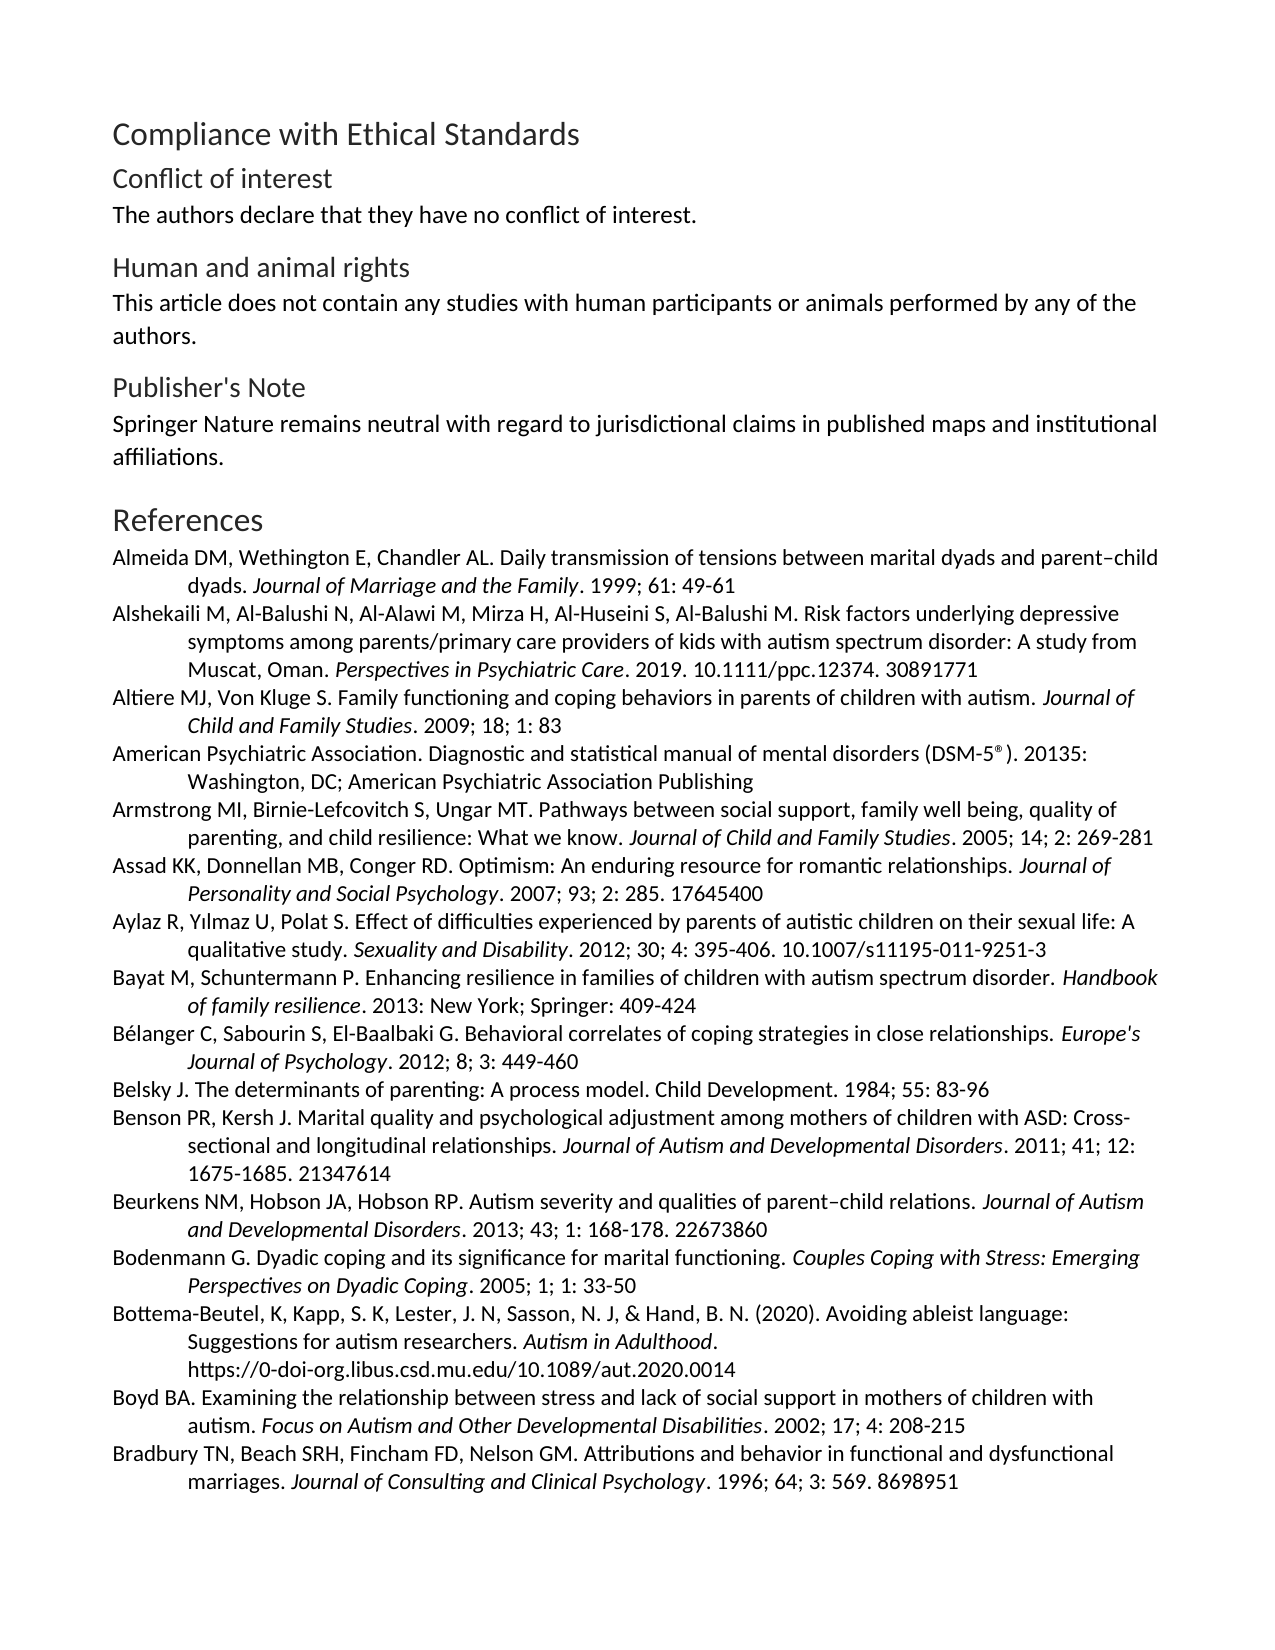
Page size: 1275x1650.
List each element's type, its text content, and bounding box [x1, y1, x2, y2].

subtitle Publisher's Note [112, 369, 1162, 405]
text Alshekaili M, Al-Balushi N, Al-Alawi M, Mirza H, Al-Huseini S, Al-Balushi M. Risk factors underlying depressive symptoms among parents/primary care providers of kids with autism spectrum disorder: A study from Muscat, Oman. Perspectives in Psychiatric Care. 2019. 10.1111/ppc.12374. 30891771 [112, 599, 1162, 683]
text Belsky J. The determinants of parenting: A process model. Child Development. 1984; 55: 83-96 [112, 1075, 1162, 1103]
text Almeida DM, Wethington E, Chandler AL. Daily transmission of tensions between marital dyads and parent–child dyads. Journal of Marriage and the Family. 1999; 61: 49-61 [112, 543, 1162, 599]
text Boyd BA. Examining the relationship between stress and lack of social support in mothers of children with autism. Focus on Autism and Other Developmental Disabilities. 2002; 17; 4: 208-215 [112, 1383, 1162, 1439]
text Beurkens NM, Hobson JA, Hobson RP. Autism severity and qualities of parent–child relations. Journal of Autism and Developmental Disorders. 2013; 43; 1: 168-178. 22673860 [112, 1187, 1162, 1243]
text Benson PR, Kersh J. Marital quality and psychological adjustment among mothers of children with ASD: Cross-sectional and longitudinal relationships. Journal of Autism and Developmental Disorders. 2011; 41; 12: 1675-1685. 21347614 [112, 1103, 1162, 1187]
subtitle Compliance with Ethical Standards [112, 112, 1162, 153]
text Bodenmann G. Dyadic coping and its significance for marital functioning. Couples Coping with Stress: Emerging Perspectives on Dyadic Coping. 2005; 1; 1: 33-50 [112, 1243, 1162, 1299]
text Bayat M, Schuntermann P. Enhancing resilience in families of children with autism spectrum disorder. Handbook of family resilience. 2013: New York; Springer: 409-424 [112, 963, 1162, 1019]
text Bradbury TN, Beach SRH, Fincham FD, Nelson GM. Attributions and behavior in functional and dysfunctional marriages. Journal of Consulting and Clinical Psychology. 1996; 64; 3: 569. 8698951 [112, 1439, 1162, 1496]
text The authors declare that they have no conflict of interest. [112, 199, 1162, 229]
text Bélanger C, Sabourin S, El-Baalbaki G. Behavioral correlates of coping strategies in close relationships. Europe's Journal of Psychology. 2012; 8; 3: 449-460 [112, 1019, 1162, 1075]
text This article does not contain any studies with human participants or animals performed by any of the authors. [112, 287, 1162, 351]
subtitle References [112, 499, 1162, 539]
text Assad KK, Donnellan MB, Conger RD. Optimism: An enduring resource for romantic relationships. Journal of Personality and Social Psychology. 2007; 93; 2: 285. 17645400 [112, 851, 1162, 907]
text Aylaz R, Yılmaz U, Polat S. Effect of difficulties experienced by parents of autistic children on their sexual life: A qualitative study. Sexuality and Disability. 2012; 30; 4: 395-406. 10.1007/s11195-011-9251-3 [112, 907, 1162, 963]
text Altiere MJ, Von Kluge S. Family functioning and coping behaviors in parents of children with autism. Journal of Child and Family Studies. 2009; 18; 1: 83 [112, 683, 1162, 739]
text Bottema-Beutel, K, Kapp, S. K, Lester, J. N, Sasson, N. J, & Hand, B. N. (2020). Avoiding ableist language: Suggestions for autism researchers. Autism in Adulthood. https://0-doi-org.libus.csd.mu.edu/10.1089/aut.2020.0014 [112, 1299, 1162, 1383]
subtitle Conflict of interest [112, 161, 1162, 196]
text Springer Nature remains neutral with regard to jurisdictional claims in published maps and institutional affiliations. [112, 408, 1162, 471]
text American Psychiatric Association. Diagnostic and statistical manual of mental disorders (DSM-5®). 20135: Washington, DC; American Psychiatric Association Publishing [112, 739, 1162, 795]
text Armstrong MI, Birnie-Lefcovitch S, Ungar MT. Pathways between social support, family well being, quality of parenting, and child resilience: What we know. Journal of Child and Family Studies. 2005; 14; 2: 269-281 [112, 795, 1162, 851]
subtitle Human and animal rights [112, 249, 1162, 284]
